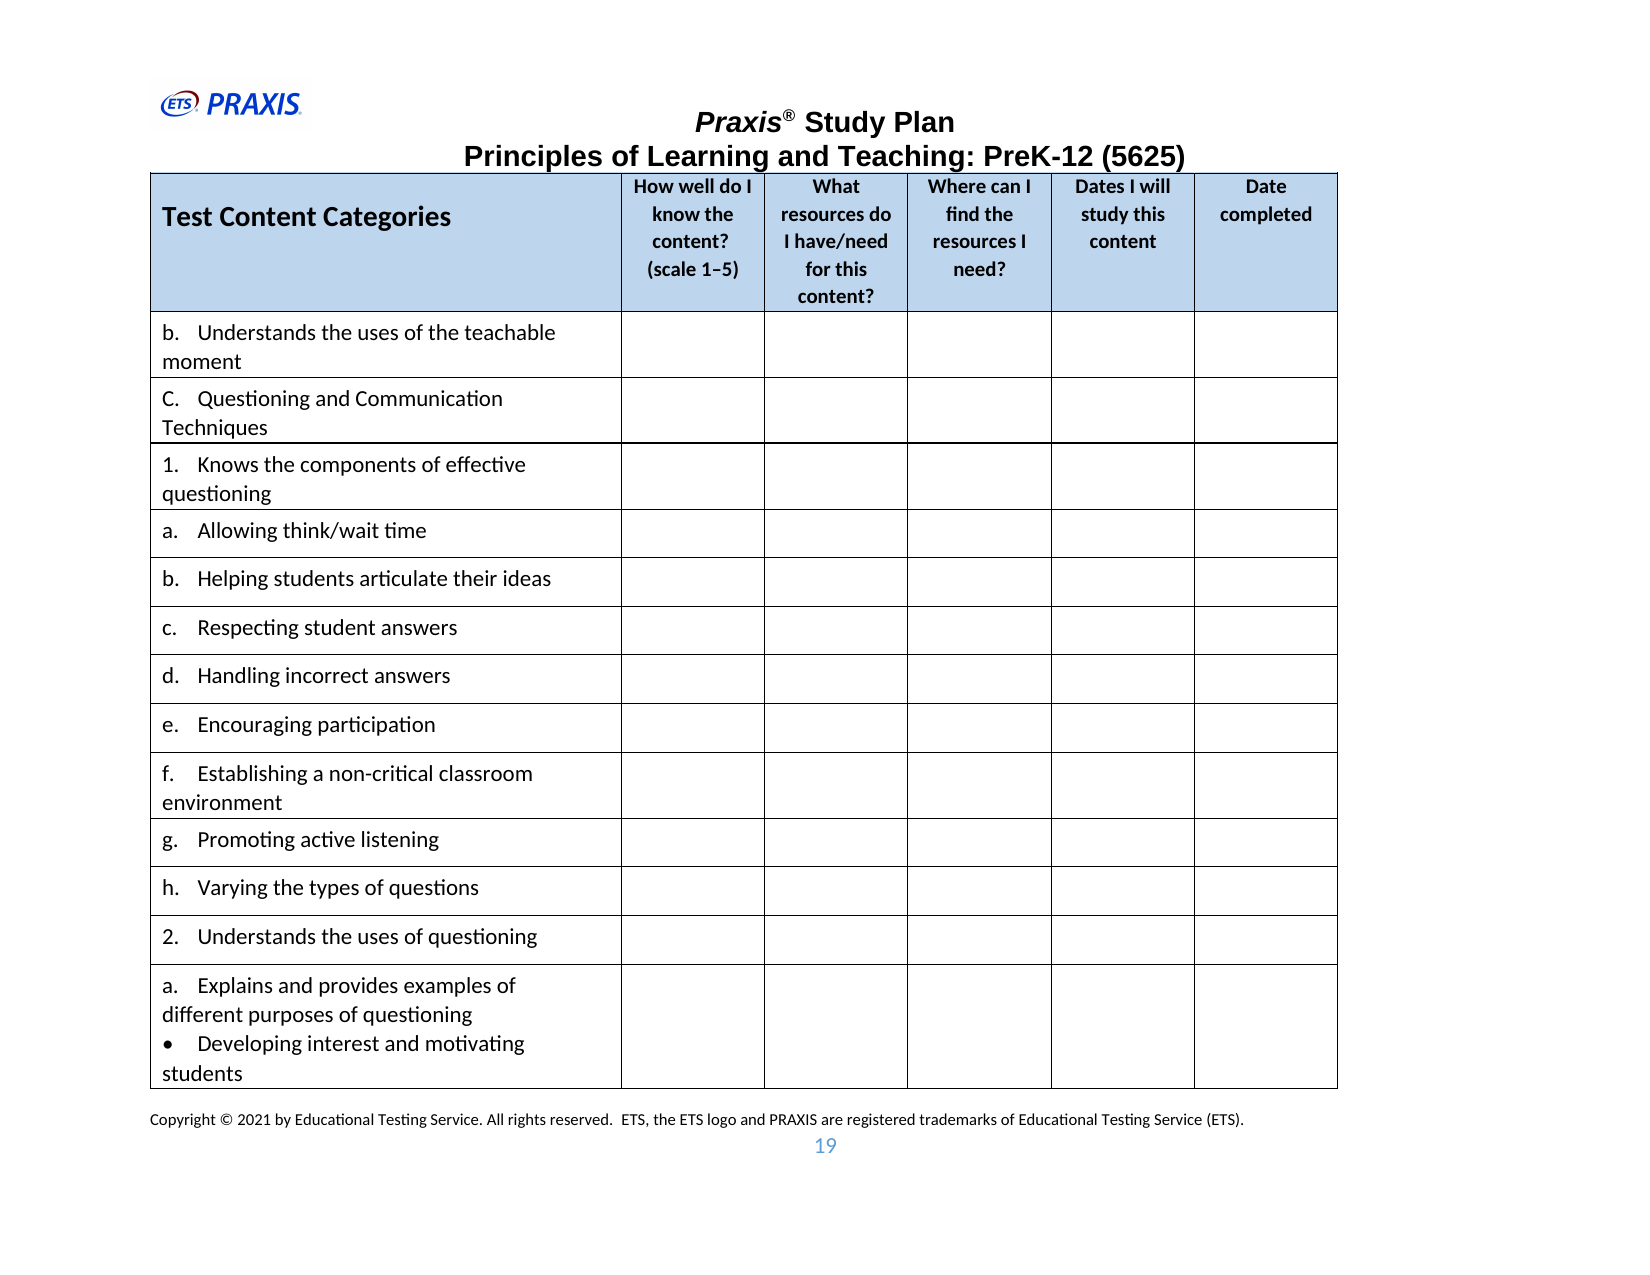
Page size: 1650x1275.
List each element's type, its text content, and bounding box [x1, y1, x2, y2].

table_header Dates I will study this content [1052, 174, 1194, 311]
table_cell g. Promoting active listening [151, 819, 621, 866]
table_cell [622, 704, 764, 752]
table_cell [1195, 704, 1337, 752]
table_cell [622, 510, 764, 557]
table_cell [1195, 510, 1337, 557]
table_cell 1. Knows the components of effective questioning [151, 444, 621, 508]
table_cell [622, 965, 764, 1088]
table_cell b. Understands the uses of the teachable moment [151, 312, 621, 377]
table_cell [908, 655, 1051, 703]
table_cell [765, 819, 907, 866]
table_cell C. Questioning and Communication Techniques [151, 378, 621, 442]
table_cell [765, 378, 907, 442]
table_cell [765, 312, 907, 377]
table_cell [622, 558, 764, 606]
table_cell e. Encouraging participation [151, 704, 621, 752]
table_cell [765, 753, 907, 818]
table_cell [1052, 378, 1194, 442]
table_cell a. Allowing think/wait time [151, 510, 621, 557]
table_header What resources do I have/need for this content? [765, 174, 907, 311]
table_cell [1052, 753, 1194, 818]
table_cell [622, 916, 764, 963]
table_cell [1052, 607, 1194, 654]
table_cell [1052, 965, 1194, 1088]
table_cell [622, 819, 764, 866]
table_cell [765, 965, 907, 1088]
picture [150, 75, 311, 133]
table_cell 2. Understands the uses of questioning [151, 916, 621, 963]
table_cell [622, 312, 764, 377]
table_cell [1052, 444, 1194, 508]
table_cell [1052, 704, 1194, 752]
table_cell [1052, 312, 1194, 377]
table_header Where can I find the resources I need? [908, 174, 1051, 311]
table_cell [908, 753, 1051, 818]
table_cell [1195, 655, 1337, 703]
table_cell [765, 444, 907, 508]
table_cell [622, 378, 764, 442]
table_header Test Content Categories [151, 174, 621, 311]
table_cell [908, 867, 1051, 915]
table_cell [1195, 965, 1337, 1088]
table_cell [1052, 916, 1194, 963]
table_cell [908, 558, 1051, 606]
table_cell [1195, 312, 1337, 377]
table_cell [765, 704, 907, 752]
table_cell [622, 753, 764, 818]
table_cell [908, 965, 1051, 1088]
table_cell [1052, 655, 1194, 703]
table_cell [1195, 378, 1337, 442]
table_cell [765, 558, 907, 606]
table_cell h. Varying the types of questions [151, 867, 621, 915]
table_cell [908, 916, 1051, 963]
table_cell [908, 378, 1051, 442]
table_cell [1195, 867, 1337, 915]
table_cell [1052, 819, 1194, 866]
table_cell [1195, 916, 1337, 963]
table_cell [908, 819, 1051, 866]
table_header Date completed [1195, 174, 1337, 311]
table_cell d. Handling incorrect answers [151, 655, 621, 703]
table_cell [1052, 867, 1194, 915]
table_cell [622, 607, 764, 654]
table_cell [622, 867, 764, 915]
table_cell [765, 607, 907, 654]
table_cell [1195, 444, 1337, 508]
table_cell [908, 607, 1051, 654]
table_header How well do I know the content? (scale 1–5) [622, 174, 764, 311]
table_cell [908, 444, 1051, 508]
table_cell [908, 704, 1051, 752]
table_cell [1195, 607, 1337, 654]
table_cell [1052, 558, 1194, 606]
table_cell [765, 655, 907, 703]
table_cell [765, 916, 907, 963]
table_cell [908, 312, 1051, 377]
table_cell [908, 510, 1051, 557]
table_cell b. Helping students articulate their ideas [151, 558, 621, 606]
table_cell [1195, 753, 1337, 818]
table_cell f. Establishing a non-critical classroom environment [151, 753, 621, 818]
table_cell c. Respecting student answers [151, 607, 621, 654]
table_cell [1195, 819, 1337, 866]
table_cell [765, 510, 907, 557]
table_cell [1195, 558, 1337, 606]
table_cell [622, 444, 764, 508]
table_cell [765, 867, 907, 915]
table_cell [1052, 510, 1194, 557]
table_cell [622, 655, 764, 703]
